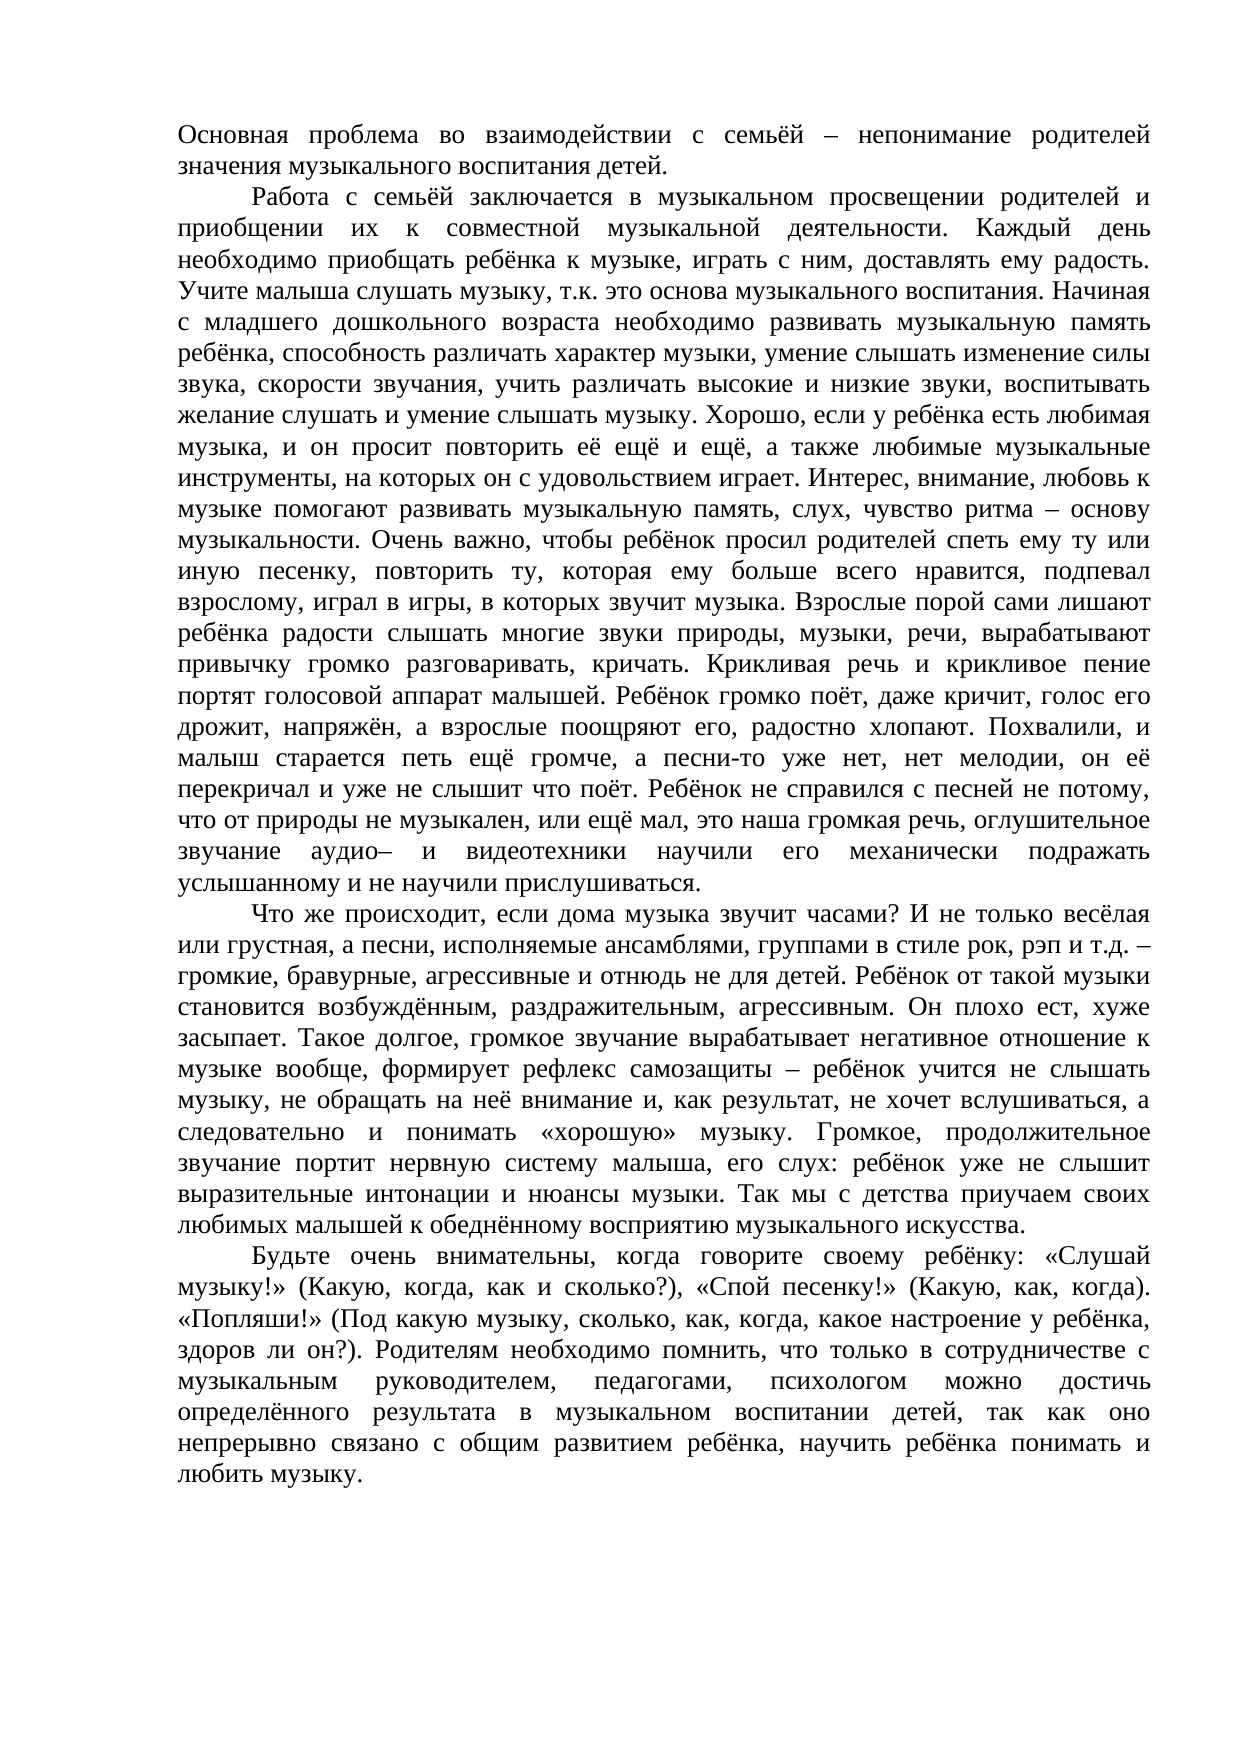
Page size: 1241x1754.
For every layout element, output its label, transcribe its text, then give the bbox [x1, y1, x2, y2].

text Работа с семьёй заключается в музыкальном просвещении родителей и приобщении их к совместной музыкальной деятельности. Каждый день необходимо приобщать ребёнка к музыке, играть с ним, доставлять ему радость. Учите малыша слушать музыку, т.к. это основа музыкального воспитания. Начиная с младшего дошкольного возраста необходимо развивать музыкальную память ребёнка, способность различать характер музыки, умение слышать изменение силы звука, скорости звучания, учить различать высокие и низкие звуки, воспитывать желание слушать и умение слышать музыку. Хорошо, если у ребёнка есть любимая музыка, и он просит повторить её ещё и ещё, а также любимые музыкальные инструменты, на которых он с удовольствием играет. Интерес, внимание, любовь к музыке помогают развивать музыкальную память, слух, чувство ритма – основу музыкальности. Очень важно, чтобы ребёнок просил родителей спеть ему ту или иную песенку, повторить ту, которая ему больше всего нравится, подпевал взрослому, играл в игры, в которых звучит музыка. Взрослые порой сами лишают ребёнка радости слышать многие звуки природы, музыки, речи, вырабатывают привычку громко разговаривать, кричать. Крикливая речь и крикливое пение портят голосовой аппарат малышей. Ребёнок громко поёт, даже кричит, голос его дрожит, напряжён, а взрослые поощряют его, радостно хлопают. Похвалили, и малыш старается петь ещё громче, а песни-то уже нет, нет мелодии, он её перекричал и уже не слышит что поёт. Ребёнок не справился с песней не потому, что от природы не музыкален, или ещё мал, это наша громкая речь, оглушительное звучание аудио– и видеотехники научили его механически подражать услышанному и не научили прислушиваться. [177, 180, 1152, 897]
text Будьте очень внимательны, когда говорите своему ребёнку: «Слушай музыку!» (Какую, когда, как и сколько?), «Спой песенку!» (Какую, как, когда). «Попляши!» (Под какую музыку, сколько, как, когда, какое настроение у ребёнка, здоров ли он?). Родителям необходимо помнить, что только в сотрудничестве с музыкальным руководителем, педагогами, психологом можно достичь определённого результата в музыкальном воспитании детей, так как оно непрерывно связано с общим развитием ребёнка, научить ребёнка понимать и любить музыку. [177, 1239, 1152, 1488]
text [177, 118, 1152, 180]
text Что же происходит, если дома музыка звучит часами? И не только весёлая или грустная, а песни, исполняемые ансамблями, группами в стиле рок, рэп и т.д. – громкие, бравурные, агрессивные и отнюдь не для детей. Ребёнок от такой музыки становится возбуждённым, раздражительным, агрессивным. Он плохо ест, хуже засыпает. Такое долгое, громкое звучание вырабатывает негативное отношение к музыке вообще, формирует рефлекс самозащиты – ребёнок учится не слышать музыку, не обращать на неё внимание и, как результат, не хочет вслушиваться, а следовательно и понимать «хорошую» музыку. Громкое, продолжительное звучание портит нервную систему малыша, его слух: ребёнок уже не слышит выразительные интонации и нюансы музыки. Так мы с детства приучаем своих любимых малышей к обеднённому восприятию музыкального искусства. [177, 897, 1152, 1239]
